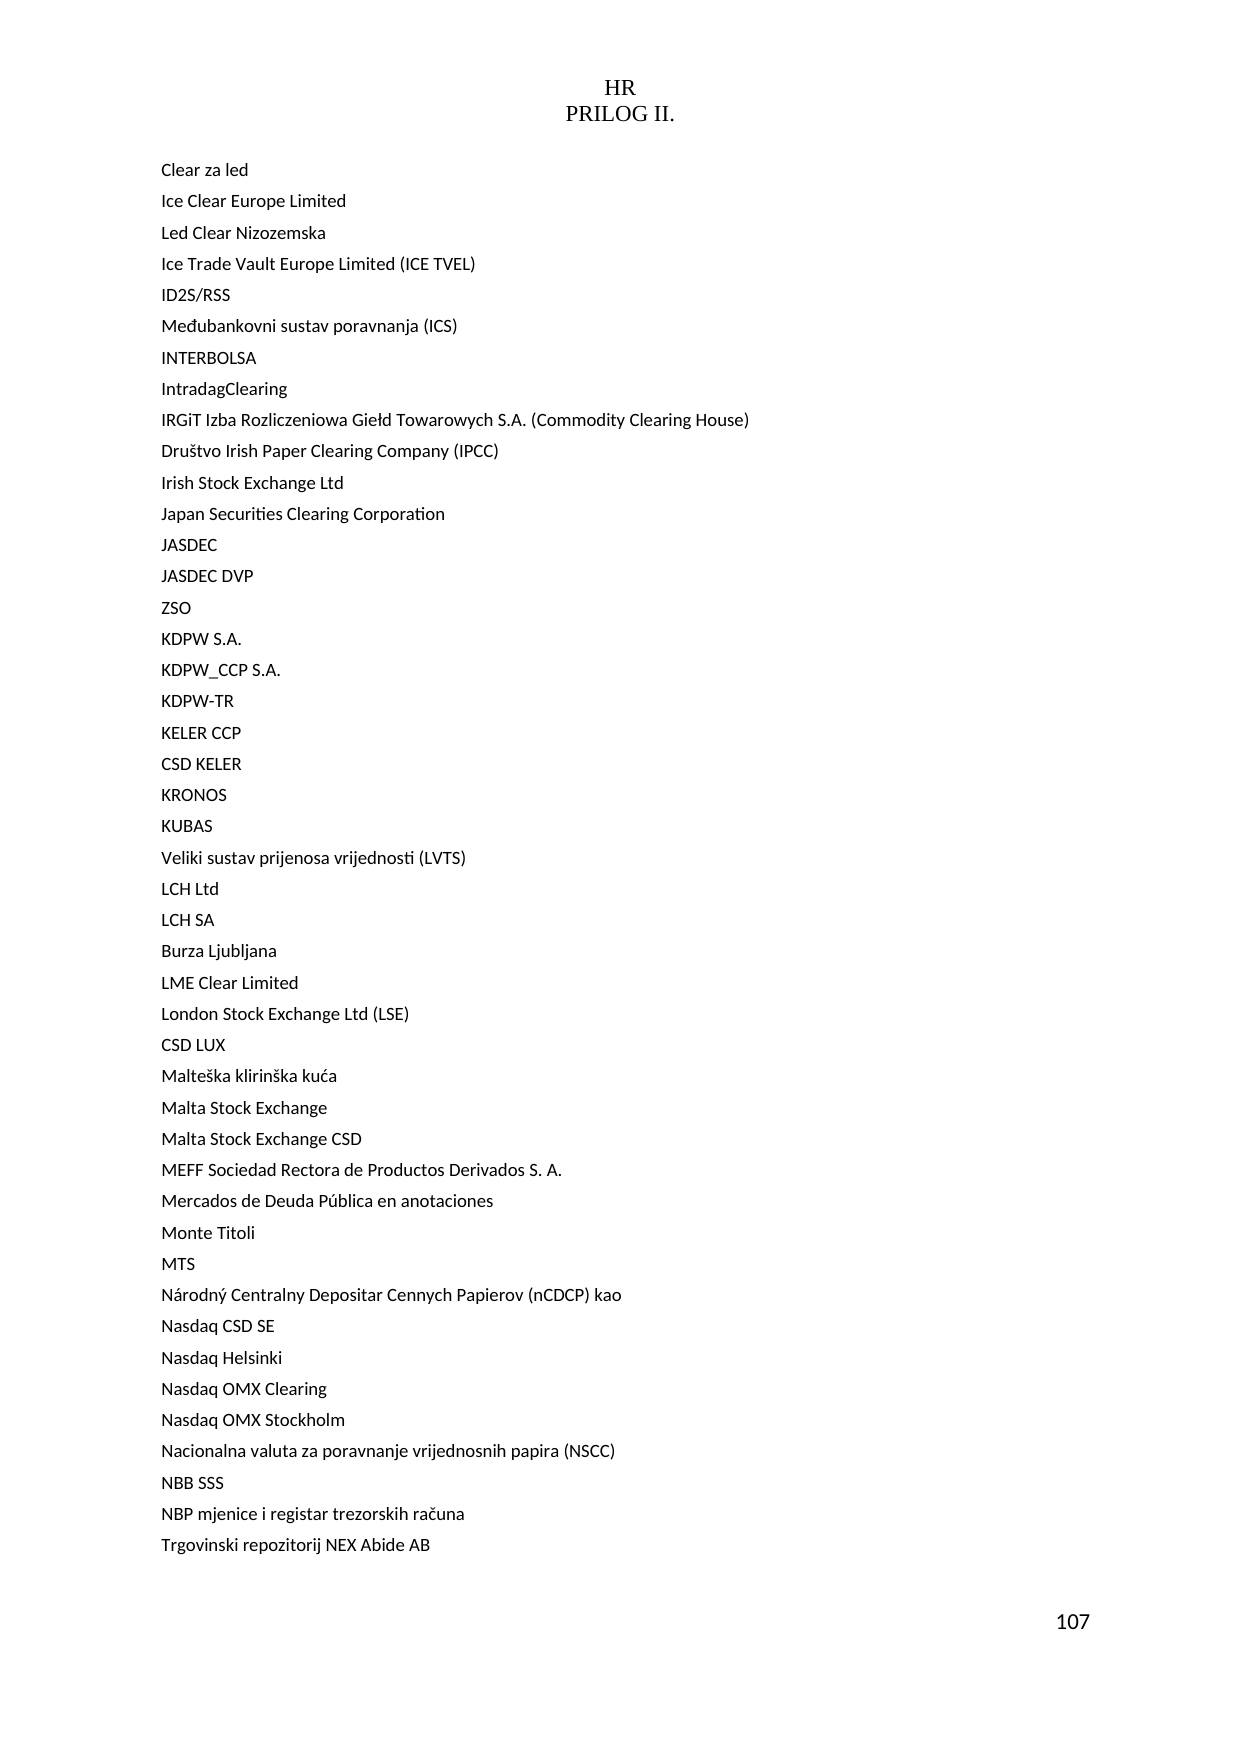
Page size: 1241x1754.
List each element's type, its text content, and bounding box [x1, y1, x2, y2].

table_cell Malta Stock Exchange [150, 1088, 1095, 1119]
table_cell Malta Stock Exchange CSD [150, 1119, 1095, 1150]
table_cell Burza Ljubljana [150, 931, 1095, 962]
table_cell Mercados de Deuda Pública en anotaciones [150, 1181, 1095, 1212]
table_cell Clear za led [150, 150, 1095, 181]
table_cell Nasdaq OMX Stockholm [150, 1400, 1095, 1431]
table_cell KDPW S.A. [150, 619, 1095, 650]
table_cell CSD KELER [150, 744, 1095, 775]
table_cell KELER CCP [150, 713, 1095, 744]
table_cell MEFF Sociedad Rectora de Productos Derivados S. A. [150, 1150, 1095, 1181]
table_cell MTS [150, 1244, 1095, 1275]
table_cell Nacionalna valuta za poravnanje vrijednosnih papira (NSCC) [150, 1431, 1095, 1462]
table_cell Irish Stock Exchange Ltd [150, 463, 1095, 494]
table_cell Ice Clear Europe Limited [150, 181, 1095, 212]
table_cell Led Clear Nizozemska [150, 213, 1095, 244]
table_cell LME Clear Limited [150, 963, 1095, 994]
table_cell KDPW_CCP S.A. [150, 650, 1095, 681]
table_cell Nasdaq OMX Clearing [150, 1369, 1095, 1400]
table_cell LCH SA [150, 900, 1095, 931]
table_cell Trgovinski repozitorij NEX Abide AB [150, 1525, 1095, 1556]
table_cell IRGiT Izba Rozliczeniowa Giełd Towarowych S.A. (Commodity Clearing House) [150, 400, 1095, 431]
table_cell London Stock Exchange Ltd (LSE) [150, 994, 1095, 1025]
table_cell KUBAS [150, 806, 1095, 837]
table_cell INTERBOLSA [150, 338, 1095, 369]
table_cell JASDEC DVP [150, 556, 1095, 587]
table_cell ZSO [150, 588, 1095, 619]
table_cell Nasdaq CSD SE [150, 1306, 1095, 1337]
table_cell CSD LUX [150, 1025, 1095, 1056]
table_cell Veliki sustav prijenosa vrijednosti (LVTS) [150, 838, 1095, 869]
table_cell JASDEC [150, 525, 1095, 556]
table_cell Nasdaq Helsinki [150, 1338, 1095, 1369]
table_cell Međubankovni sustav poravnanja (ICS) [150, 306, 1095, 337]
table_cell KDPW-TR [150, 681, 1095, 712]
table_cell NBB SSS [150, 1463, 1095, 1494]
table_cell LCH Ltd [150, 869, 1095, 900]
table_cell Društvo Irish Paper Clearing Company (IPCC) [150, 431, 1095, 462]
table_cell NBP mjenice i registar trezorskih računa [150, 1494, 1095, 1525]
table_cell Národný Centralny Depositar Cennych Papierov (nCDCP) kao [150, 1275, 1095, 1306]
table_cell IntradagClearing [150, 369, 1095, 400]
table_cell Monte Titoli [150, 1213, 1095, 1244]
table_cell ID2S/RSS [150, 275, 1095, 306]
table_cell Ice Trade Vault Europe Limited (ICE TVEL) [150, 244, 1095, 275]
table_cell Japan Securities Clearing Corporation [150, 494, 1095, 525]
table_cell Malteška klirinška kuća [150, 1056, 1095, 1087]
table_cell KRONOS [150, 775, 1095, 806]
